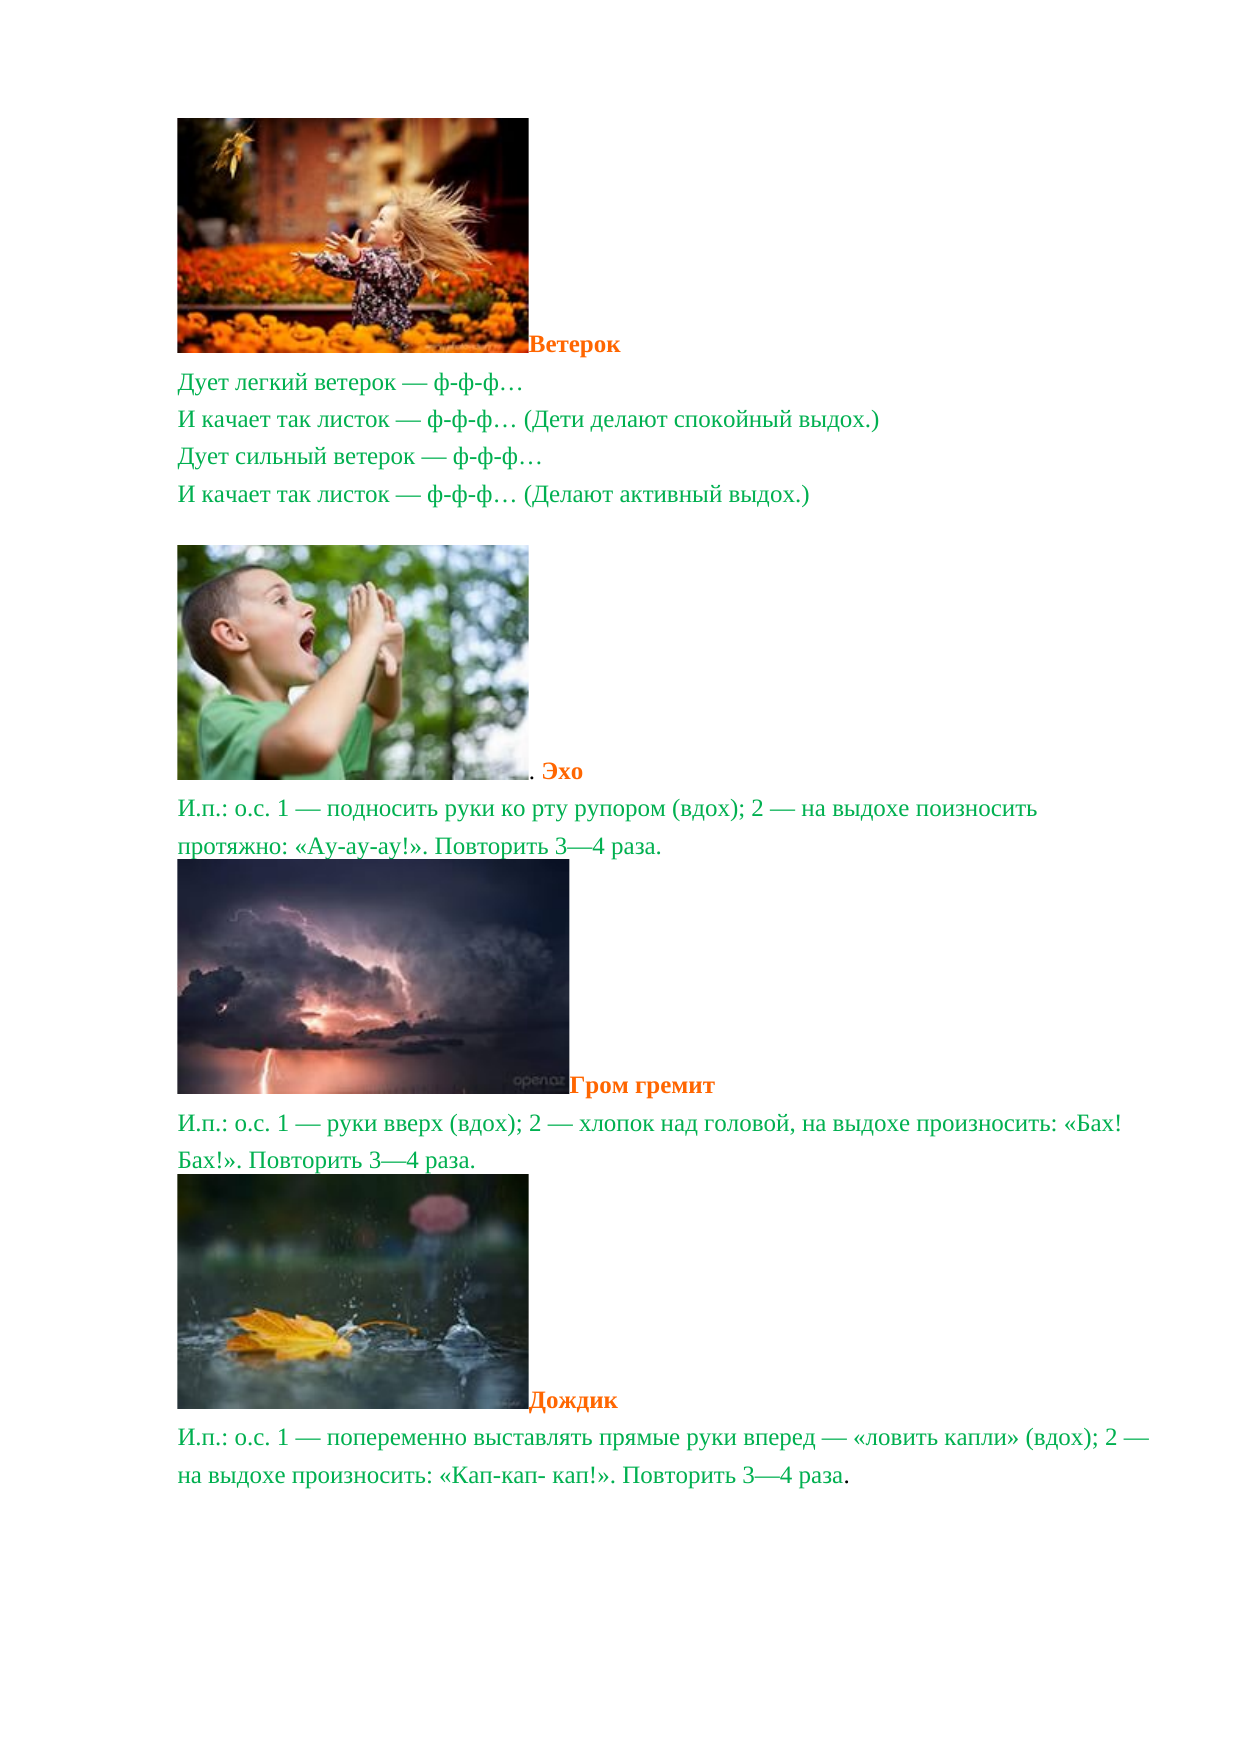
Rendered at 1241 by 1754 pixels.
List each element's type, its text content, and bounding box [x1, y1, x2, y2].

picture [177, 859, 570, 1094]
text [177, 118, 1152, 545]
picture [177, 118, 529, 353]
picture [177, 545, 529, 780]
picture [177, 1174, 529, 1409]
